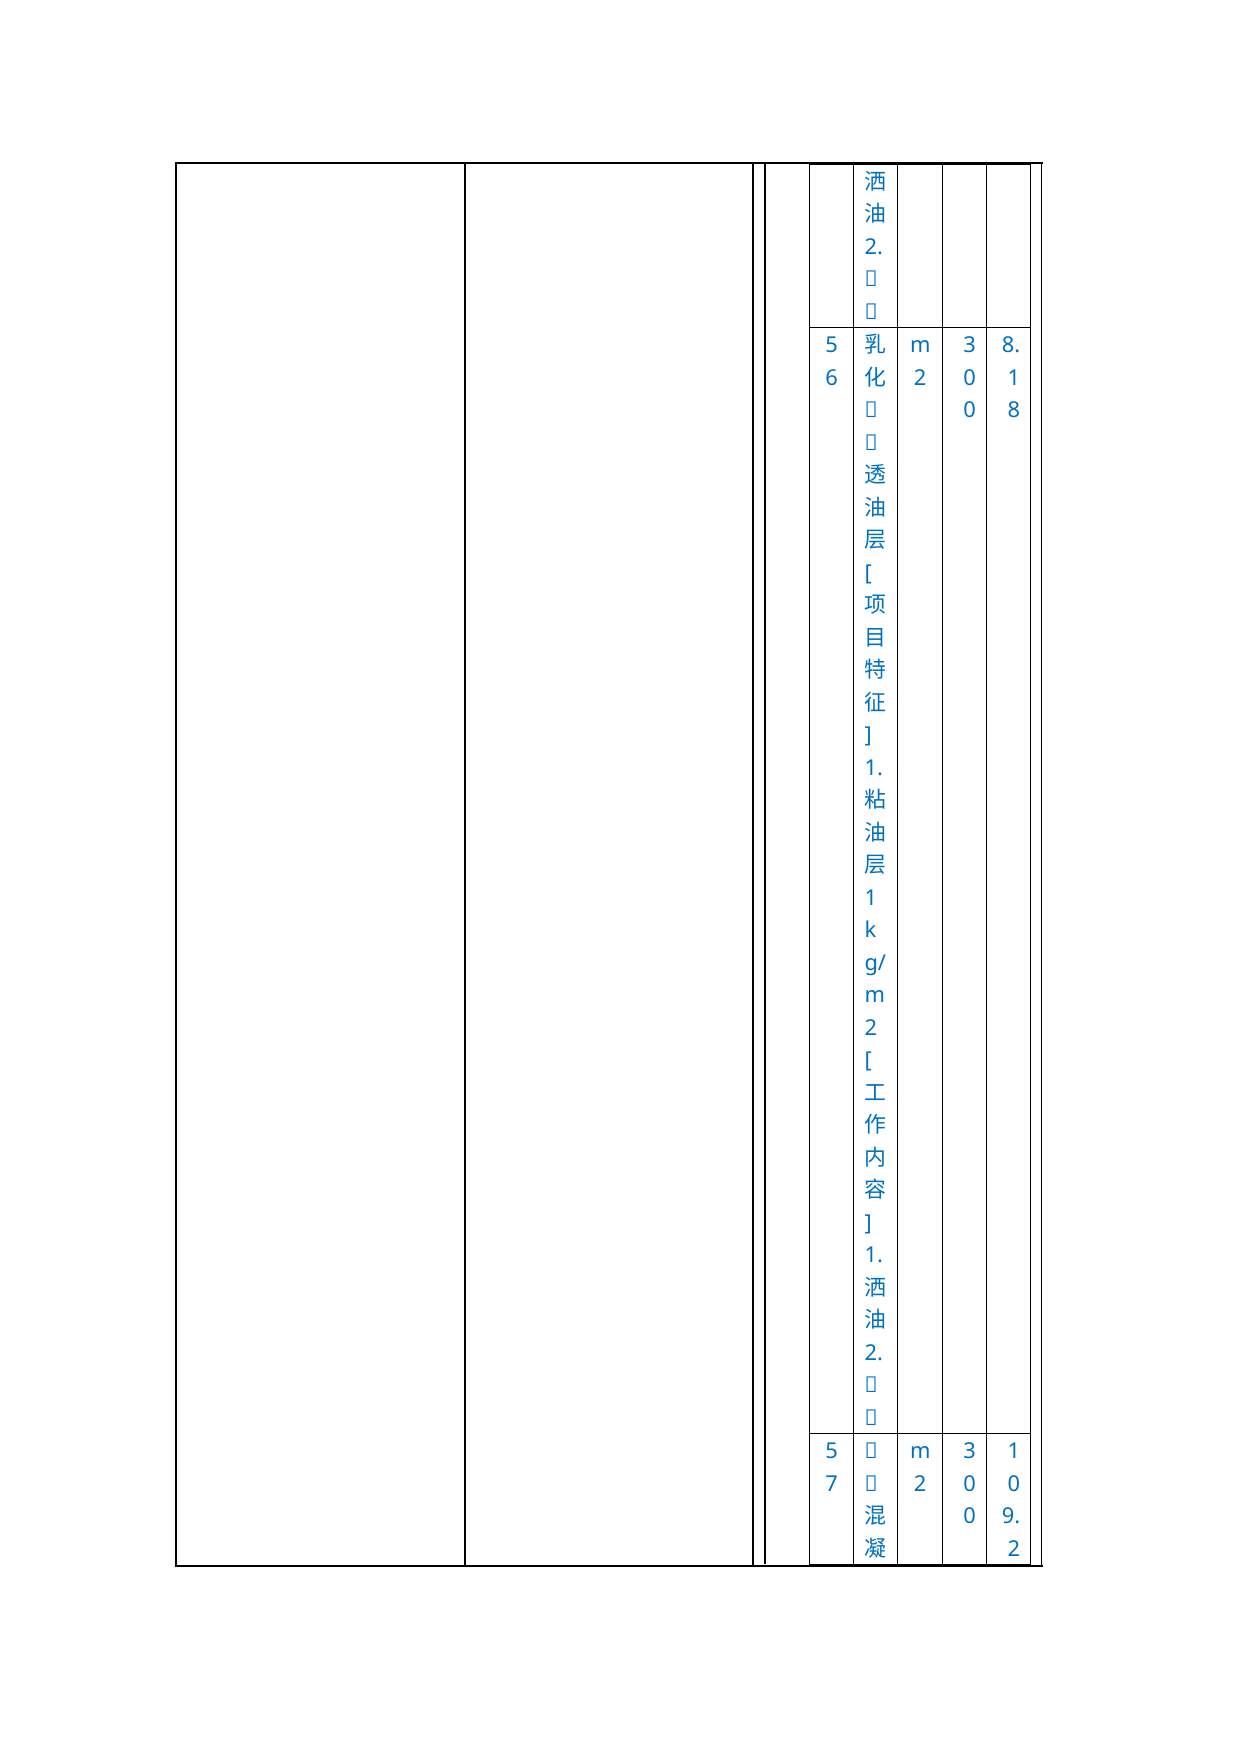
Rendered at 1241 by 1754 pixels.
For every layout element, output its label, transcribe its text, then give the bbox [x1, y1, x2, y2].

table_cell 2 [177, 164, 464, 1565]
table_cell [466, 164, 752, 1565]
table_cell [1031, 164, 1041, 1565]
